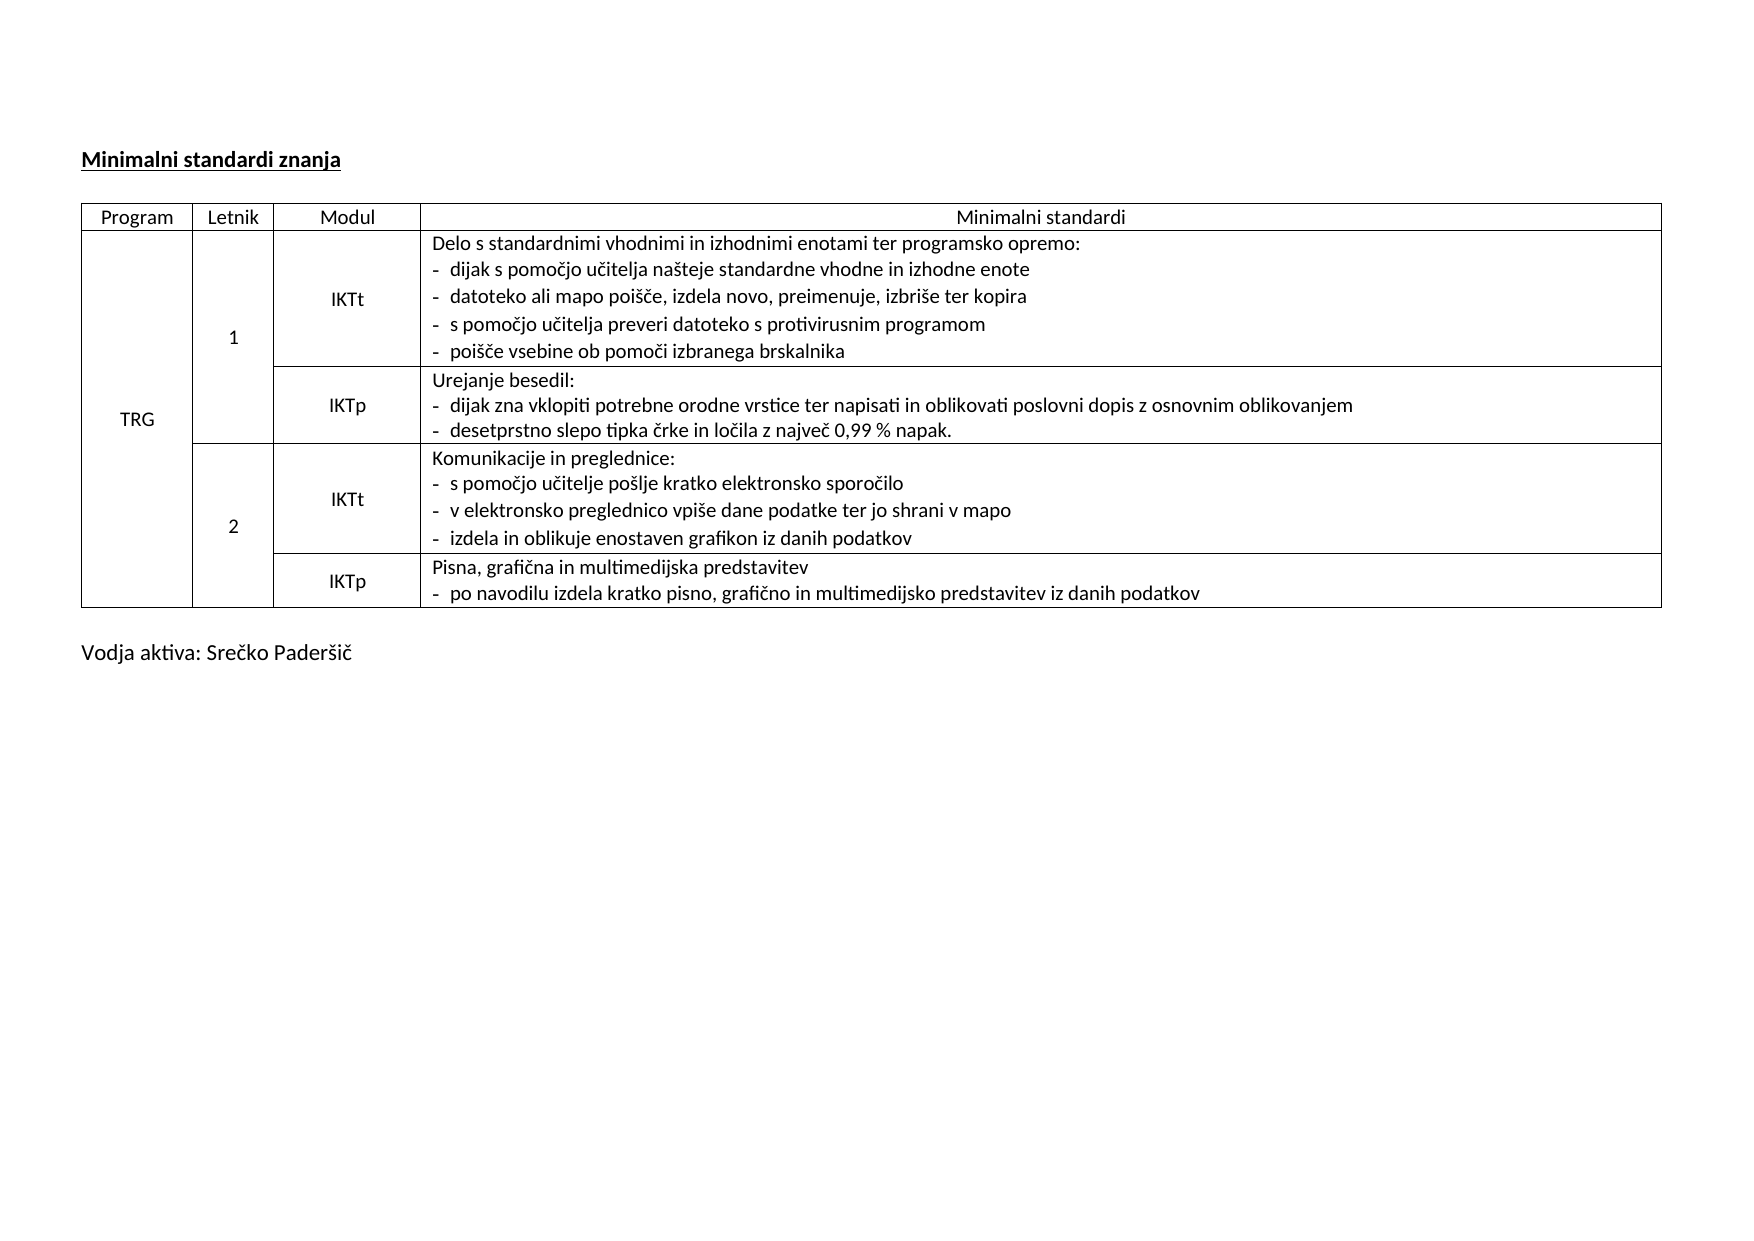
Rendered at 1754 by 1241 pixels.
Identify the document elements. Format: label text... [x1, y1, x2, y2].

table_cell IKTp [274, 554, 420, 607]
table_header Program [82, 204, 192, 229]
table_cell IKTp [274, 367, 420, 443]
table_cell Komunikacije in preglednice: s pomočjo učitelje pošlje kratko elektronsko sporočilo v elektronsko preglednico vpiše dane podatke ter jo shrani v mapo izdela in oblikuje enostaven grafikon iz danih podatkov [421, 444, 1661, 552]
table_cell Urejanje besedil: dijak zna vklopiti potrebne orodne vrstice ter napisati in oblikovati poslovni dopis z osnovnim oblikovanjem desetprstno slepo tipka črke in ločila z največ 0,99 % napak. [421, 367, 1661, 443]
table_header Letnik [193, 204, 273, 229]
table_cell Delo s standardnimi vhodnimi in izhodnimi enotami ter programsko opremo: dijak s pomočjo učitelja našteje standardne vhodne in izhodne enote datoteko ali mapo poišče, izdela novo, preimenuje, izbriše ter kopira s pomočjo učitelja preveri datoteko s protivirusnim programom poišče vsebine ob pomoči izbranega brskalnika [421, 231, 1661, 366]
table_cell 1 [193, 231, 273, 443]
subtitle Minimalni standardi znanja [81, 146, 1704, 174]
table_cell 2 [193, 444, 273, 607]
table_cell IKTt [274, 444, 420, 552]
table_cell IKTt [274, 231, 420, 366]
table_header Modul [274, 204, 420, 229]
text Vodja aktiva: Srečko Paderšič [81, 638, 1704, 666]
table_cell TRG [82, 231, 192, 607]
table_cell Pisna, grafična in multimedijska predstavitev po navodilu izdela kratko pisno, grafično in multimedijsko predstavitev iz danih podatkov [421, 554, 1661, 607]
table_header Minimalni standardi [421, 204, 1661, 229]
